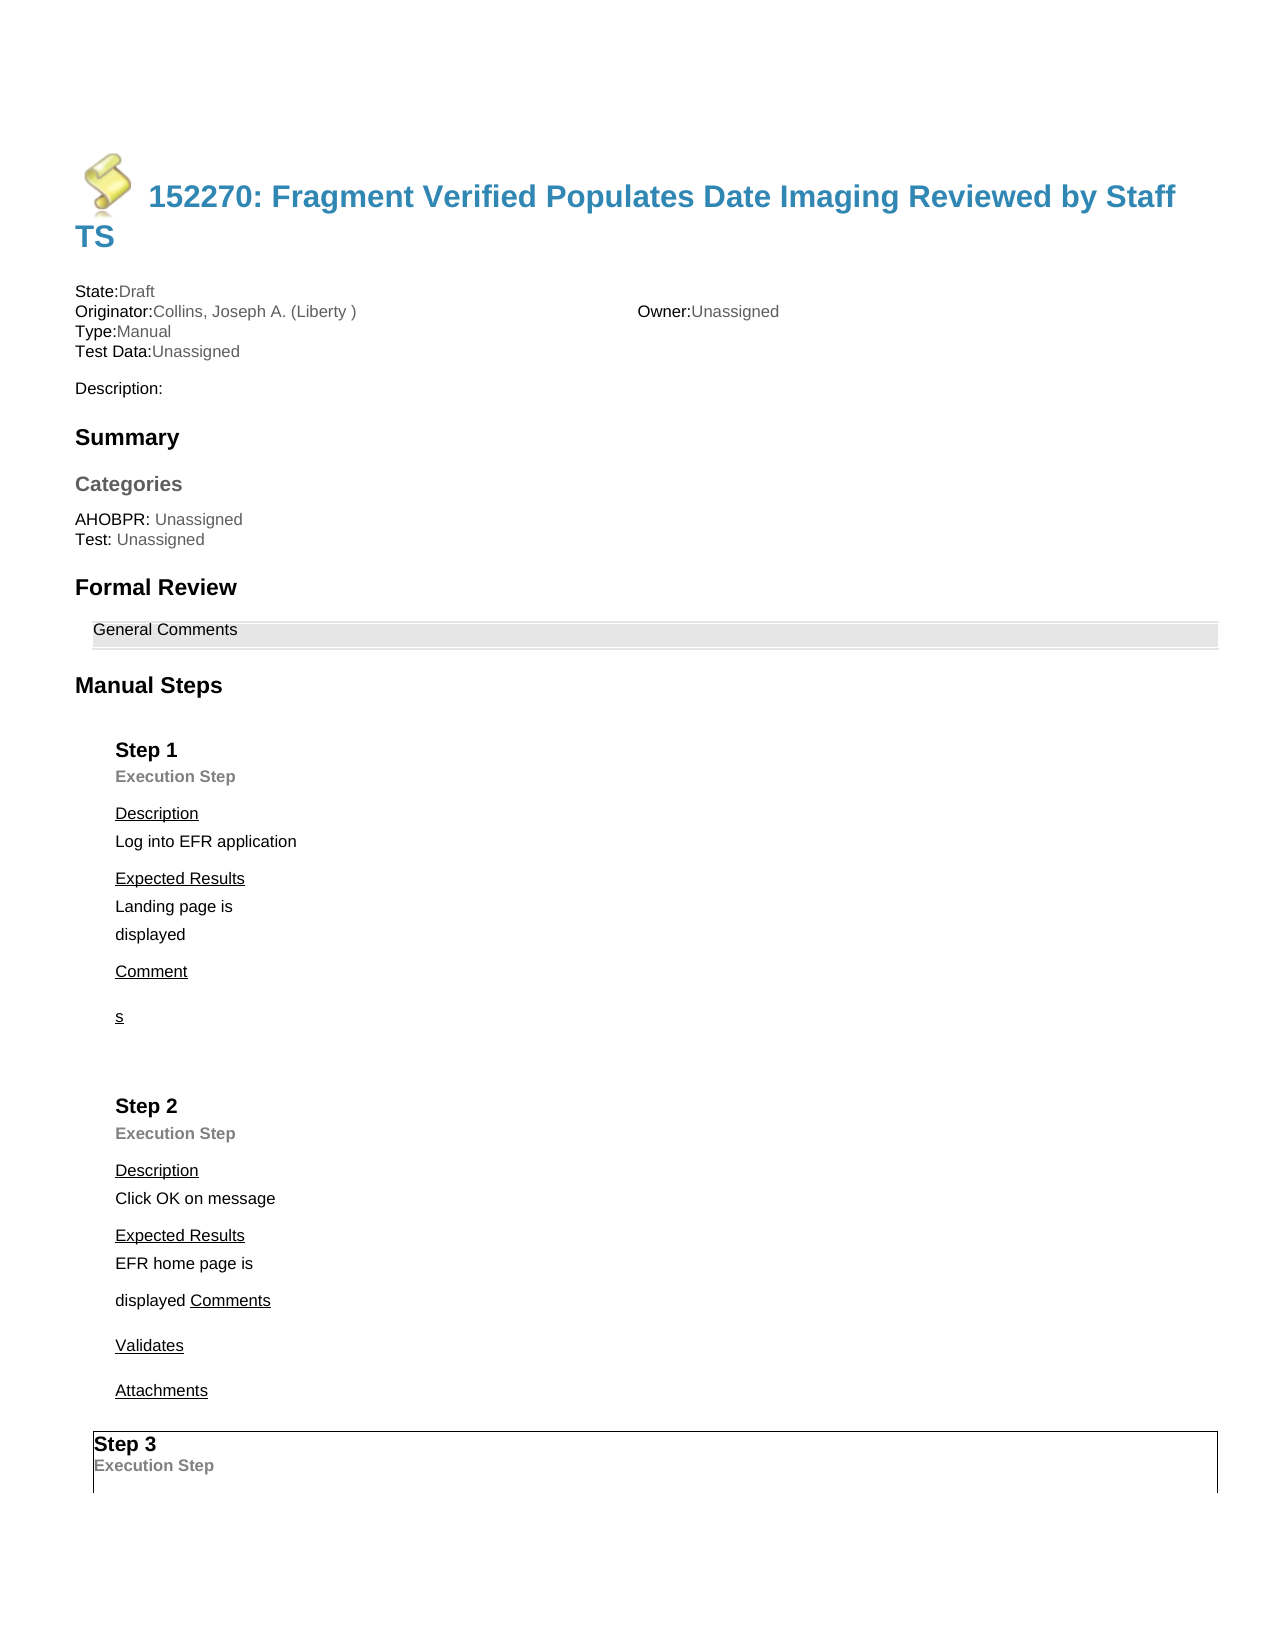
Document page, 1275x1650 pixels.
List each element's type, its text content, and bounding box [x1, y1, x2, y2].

text Manual Steps [75, 672, 1212, 698]
text Test Data:Unassigned Description: [75, 342, 278, 398]
text AHOBPR: Unassigned Test: Unassigned [75, 510, 278, 549]
text Categories [75, 472, 1212, 496]
subtitle 152270: Fragment Verified Populates Date Imaging Reviewed by Staff [148, 178, 1212, 214]
picture [75, 152, 141, 218]
text Formal Review [75, 574, 1212, 600]
text State:Draft [75, 282, 1212, 301]
text Originator:Collins, Joseph A. (Liberty ) Owner:Unassigned Type:Manual [75, 302, 779, 341]
text Summary [75, 423, 1212, 450]
text TS [75, 218, 1212, 254]
